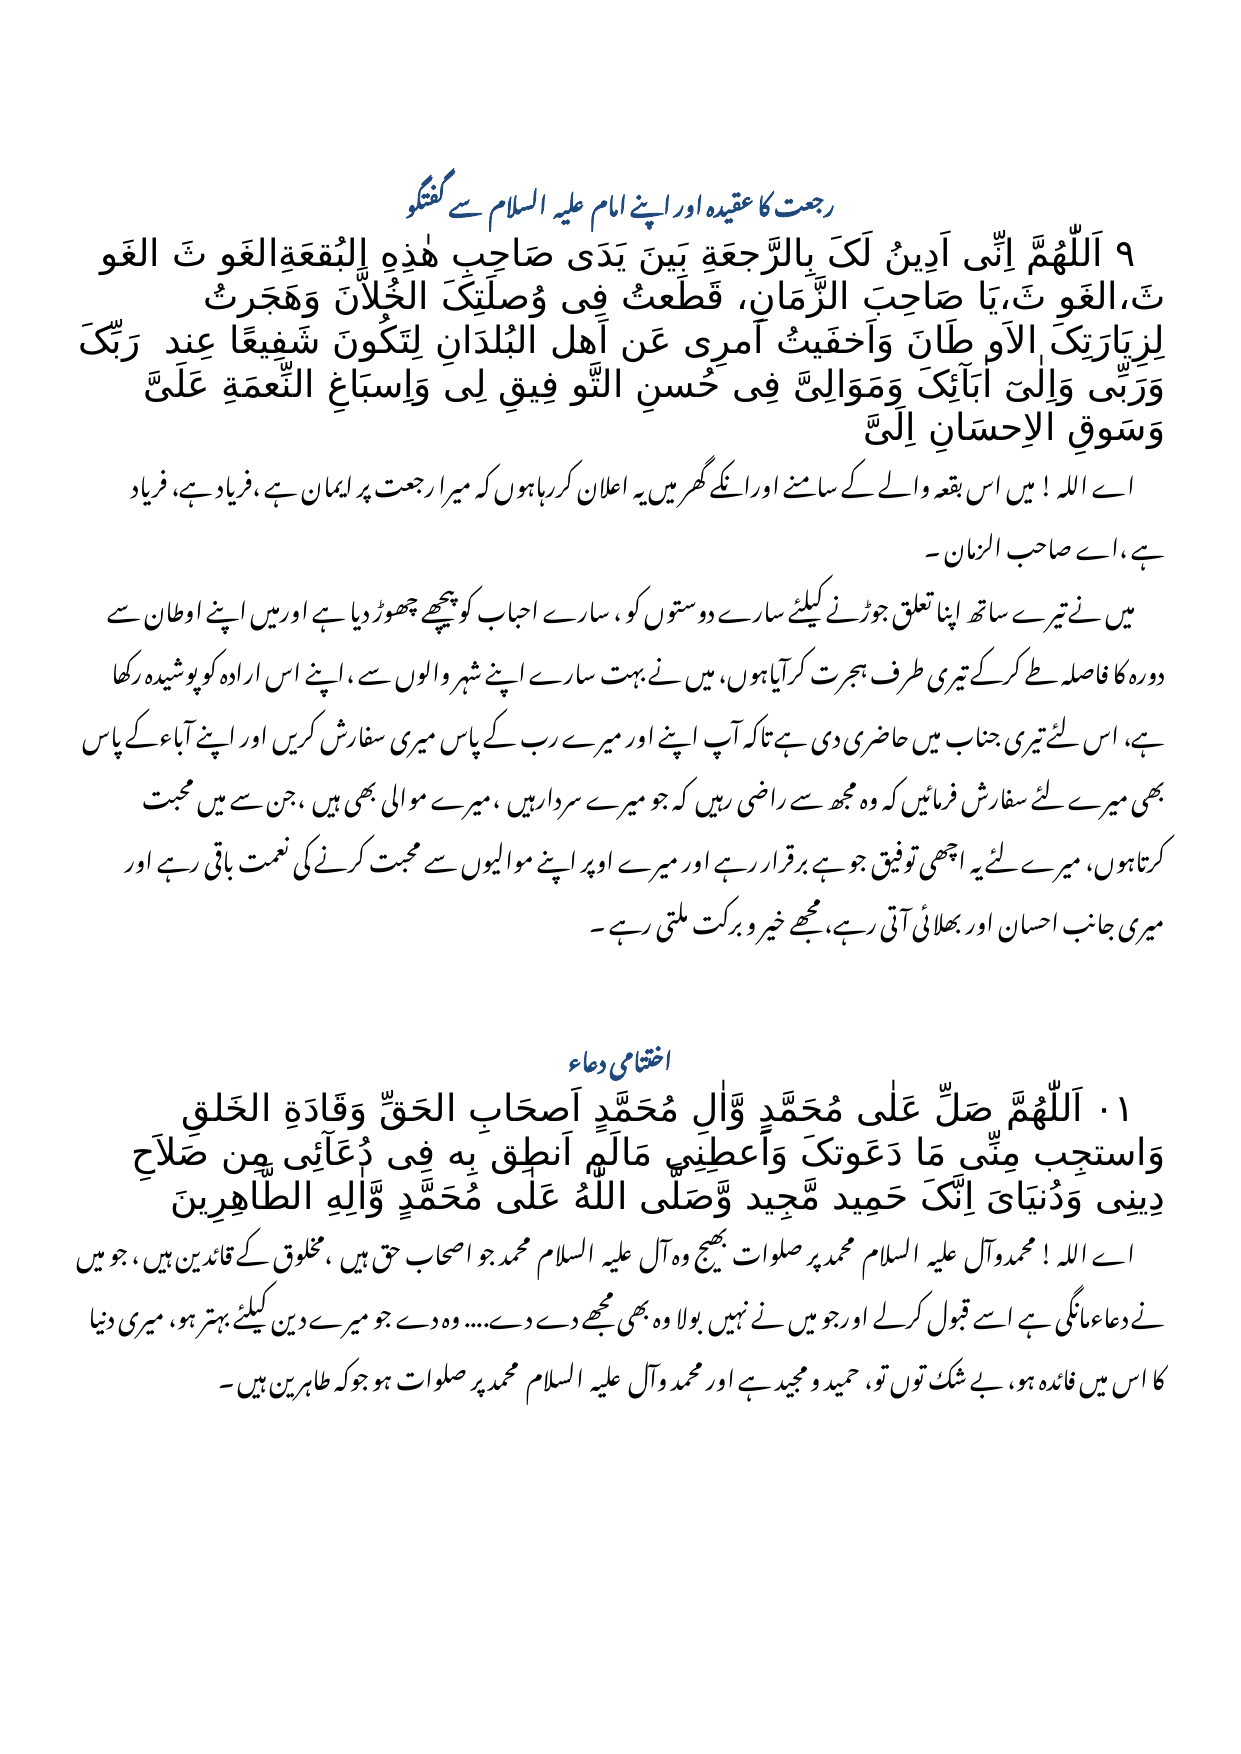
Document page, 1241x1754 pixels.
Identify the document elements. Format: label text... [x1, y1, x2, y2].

subtitle اختتامی دعاء [75, 1024, 1165, 1087]
subtitle رجعت کا عقیدہ اور اپنے امام علیہ السلام سے گفتگو [75, 169, 1165, 231]
text میں نے تیرے ساتھ اپنا تعلق جوڑنے کیلئے سارے دوستوں کو ، سارے احباب کو پیچھے چھوڑ دیا ہے اورمیں اپنے اوطان سے دورہ کا فاصلہ طے کرکے تیری طرف ہجرت کرآیاہوں، میں نے بہت سارے اپنے شہر والوں سے ،اپنے اس ارادہ کو پوشیدہ رکھا ہے، اس لئے تیری جناب میں حاضری دی ہے تاکہ آپ اپنے اور میرے رب کے پاس میری سفارش کریں اور اپنے آباءکے پاس بھی میرے لئے سفارش فرمائیں کہ وہ مجھ سے راضی رہیں کہ جو میرے سردارہیں ،میرے موالی بھی ہیں ،جن سے میں محبت کرتاہوں، میرے لئے یہ اچھی توفیق جو ہے برقرار رہے اور میرے اوپر اپنے موالیوں سے محبت کرنے کی نعمت باقی رہے اور میری جانب احسان اور بھلائی آتی رہے، مجھے خیر و برکت ملتی رہے ۔ [75, 574, 1165, 949]
text ۹ اَللّٰهُمَّ اِنِّی اَدِینُ لَکَ بِالرَّجعَةِ بَینَ یَدَی صَاحِبِ هٰذِهِ البُقعَةِالغَو ثَ الغَو ثَ،الغَو ثَ،یَا صَاحِبَ الزَّمَانِ، قَطَعتُ فِی وُصلَتِکَ الخُلاَّنَ وَهَجَرتُ لِزِیَارَتِکَ الاَو طَانَ وَاَخفَیتُ اَمرِی عَن اَهل البُلدَانِ لِتَکُونَ شَفِیعًا عِند رَبِّکَ وَرَبِّی وَاِلٰیٓ اٰبَآئِکَ وَمَوَالِیَّ فِی حُسنِ التَّو فِیقِ لِی وَاِسبَاغِ النِّعمَةِ عَلَیَّ وَسَوقِ الاِحسَانِ اِلَیَّ [75, 231, 1165, 449]
text اے اللہ ! محمدوآل علیہ السلام محمد پر صلوات بھیج وہ آل علیہ السلام محمد جو اصحاب حق ہیں ،مخلوق کے قائدین ہیں ، جو میں نے دعاءمانگی ہے اسے قبول کرلے اورجو میں نے نہیں بولا وہ بھی مجھے دے دے.... وہ دے جو میرے دین کیلئے بہتر ہو، میری دنیا کا اس میں فائدہ ہو، بے شک توں تو، حمید و مجید ہے اور محمد وآل علیہ السلام محمد پر صلوات ہو جوکہ طاہرین ہیں ۔ [75, 1218, 1165, 1405]
text اے اللہ ! میں اس بقعہ والے کے سامنے اورانکے گھر میں یہ اعلان کررہاہوں کہ میرا رجعت پر ایمان ہے ،فریاد ہے، فریاد ہے ،اے صاحب الزمان ۔ [75, 449, 1165, 574]
text ۰۱ اَللّٰهُمَّ صَلِّ عَلٰی مُحَمَّدٍ وَّاٰلِ مُحَمَّدٍ اَصحَابِ الحَقِّ وَقَادَةِ الخَلقِ وَاستجِب مِنِّی مَا دَعَوتکَ وَاَعطِنِی مَالَم اَنطِق بِه فِی دُعَآئِی مِن صَلاَحِ دِینِی وَدُنیَایَ اِنَّکَ حَمِید مَّجِید وَّصَلَّی اللّٰهُ عَلٰی مُحَمَّدٍ وَّاٰلِهِ الطَّاهِرِینَ [75, 1087, 1165, 1218]
